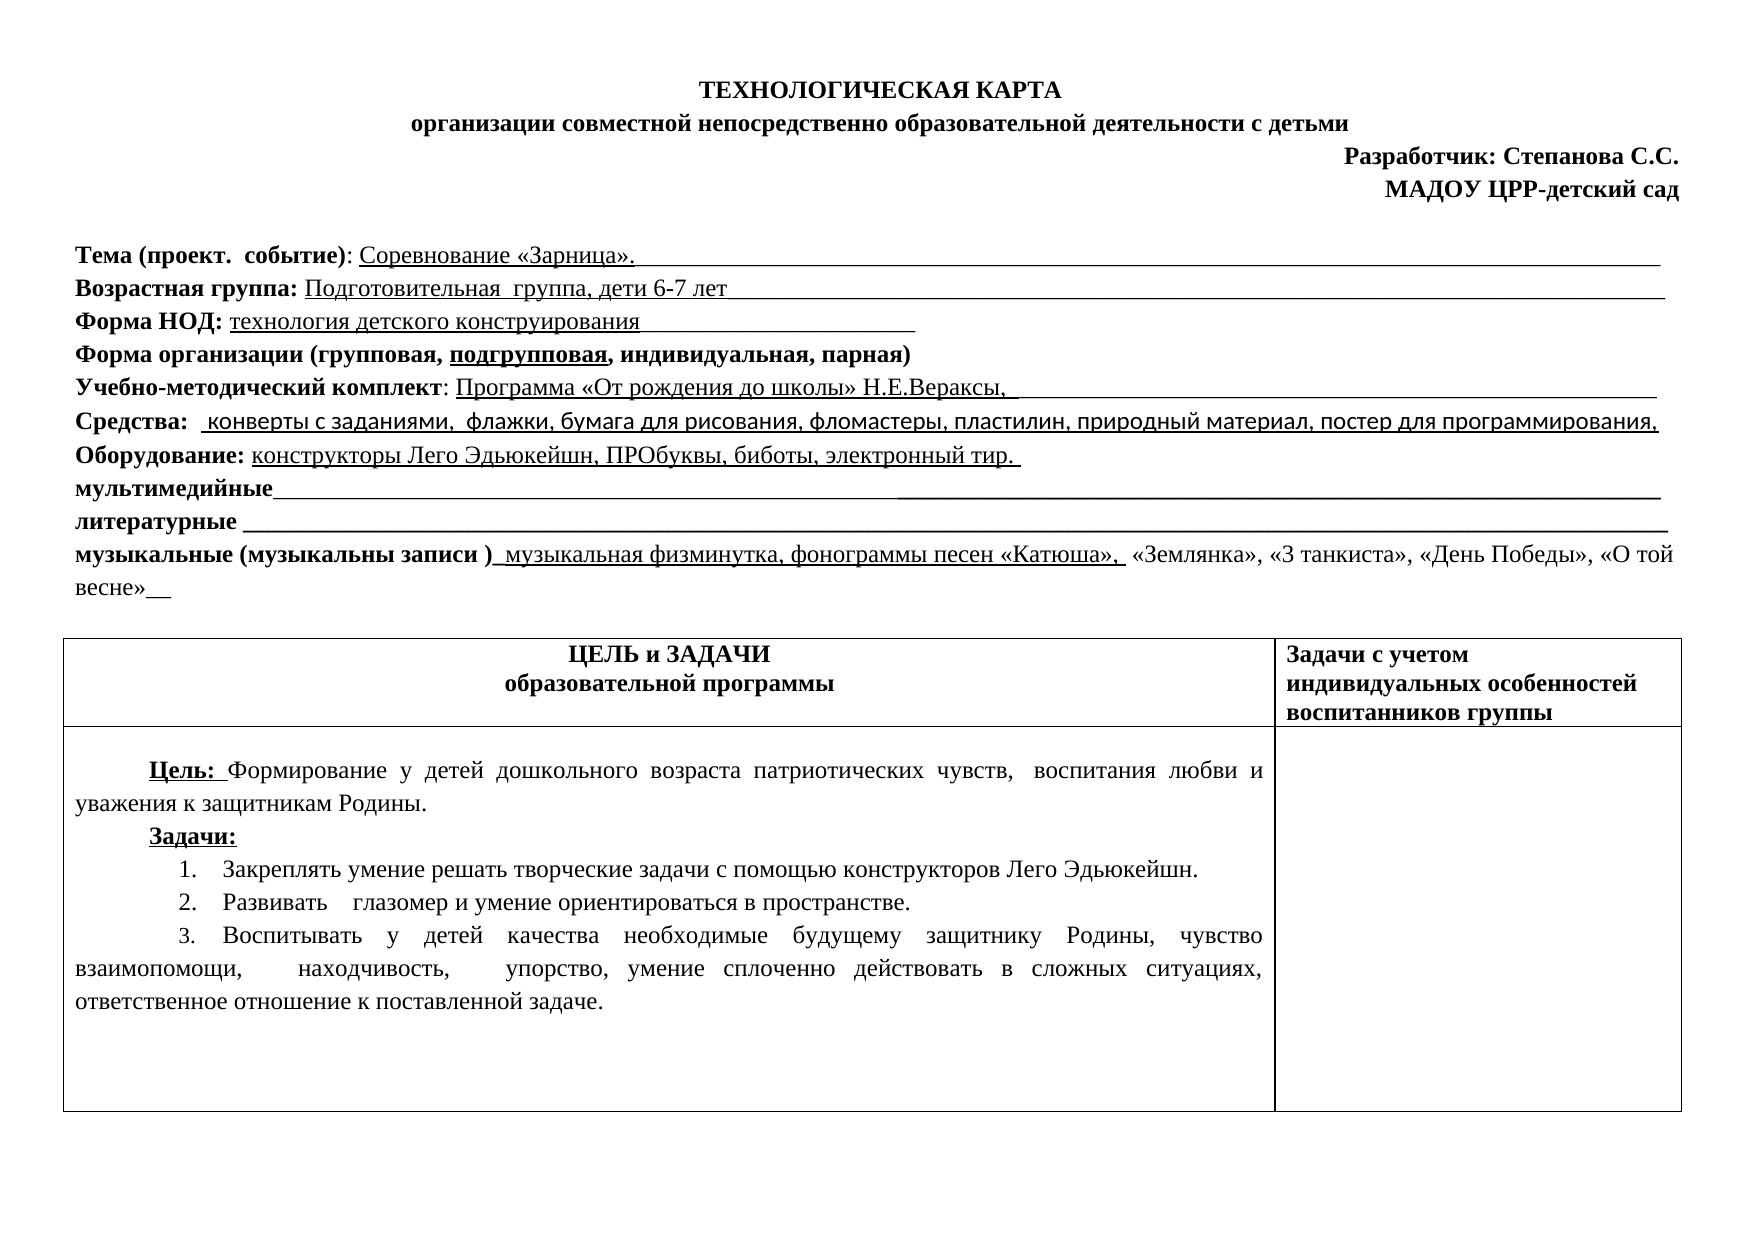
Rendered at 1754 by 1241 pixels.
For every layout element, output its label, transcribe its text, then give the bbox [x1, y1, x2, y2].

text музыкальные (музыкальны записи )_музыкальная физминутка, фонограммы песен «Катюша», «Землянка», «3 танкиста», «День Победы», «О той весне»__ [75, 539, 1679, 601]
text литературные __________________________________________________________________________________________________________________ [75, 506, 1679, 535]
table_header ЦЕЛЬ и ЗАДАЧИ образовательной программы [64, 639, 1274, 726]
text Форма НОД: технология детского конструирования______________________ [75, 306, 1679, 335]
text организации совместной непосредственно образовательной деятельности с детьми [75, 108, 1679, 137]
text Тема (проект. событие): Соревнование «Зарница».__________________________________________________________________________________ [75, 240, 1679, 269]
text Оборудование: конструкторы Лего Эдьюкейшн, ПРОбуквы, биботы, электронный тир. [75, 440, 1679, 469]
text Технологическая карта [75, 75, 1679, 104]
table_header Задачи с учетом индивидуальных особенностей воспитанников группы [1276, 639, 1681, 726]
text мультимедийные_______________________________________________________________________________________________________________ [75, 473, 1679, 502]
text Форма организации (групповая, подгрупповая, индивидуальная, парная) [75, 339, 1679, 368]
text Средства: конверты с заданиями, флажки, бумага для рисования, фломастеры, пластилин, природный материал, постер для программирования, [75, 405, 1679, 436]
text МАДОУ ЦРР-детский сад [75, 174, 1679, 203]
table_cell Цель: Формирование у детей дошкольного возраста патриотических чувств, воспитания любви и уважения к защитникам Родины. Задачи: Закреплять умение решать творческие задачи с помощью конструкторов Лего Эдьюкейшн. Развивать глазомер и умение ориентироваться в пространстве. Воспитывать у детей качества необходимые будущему защитнику Родины, чувство взаимопомощи, находчивость, упорство, умение сплоченно действовать в сложных ситуациях, ответственное отношение к поставленной задаче. [64, 727, 1274, 1111]
table_cell [1276, 727, 1681, 1111]
text Учебно-методический комплект: Программа «От рождения до школы» Н.Е.Вераксы, ___________________________________________________ [75, 372, 1679, 401]
text Возрастная группа: Подготовительная группа, дети 6-7 лет___________________________________________________________________________ [75, 273, 1679, 302]
text Разработчик: Степанова С.С. [75, 141, 1679, 170]
